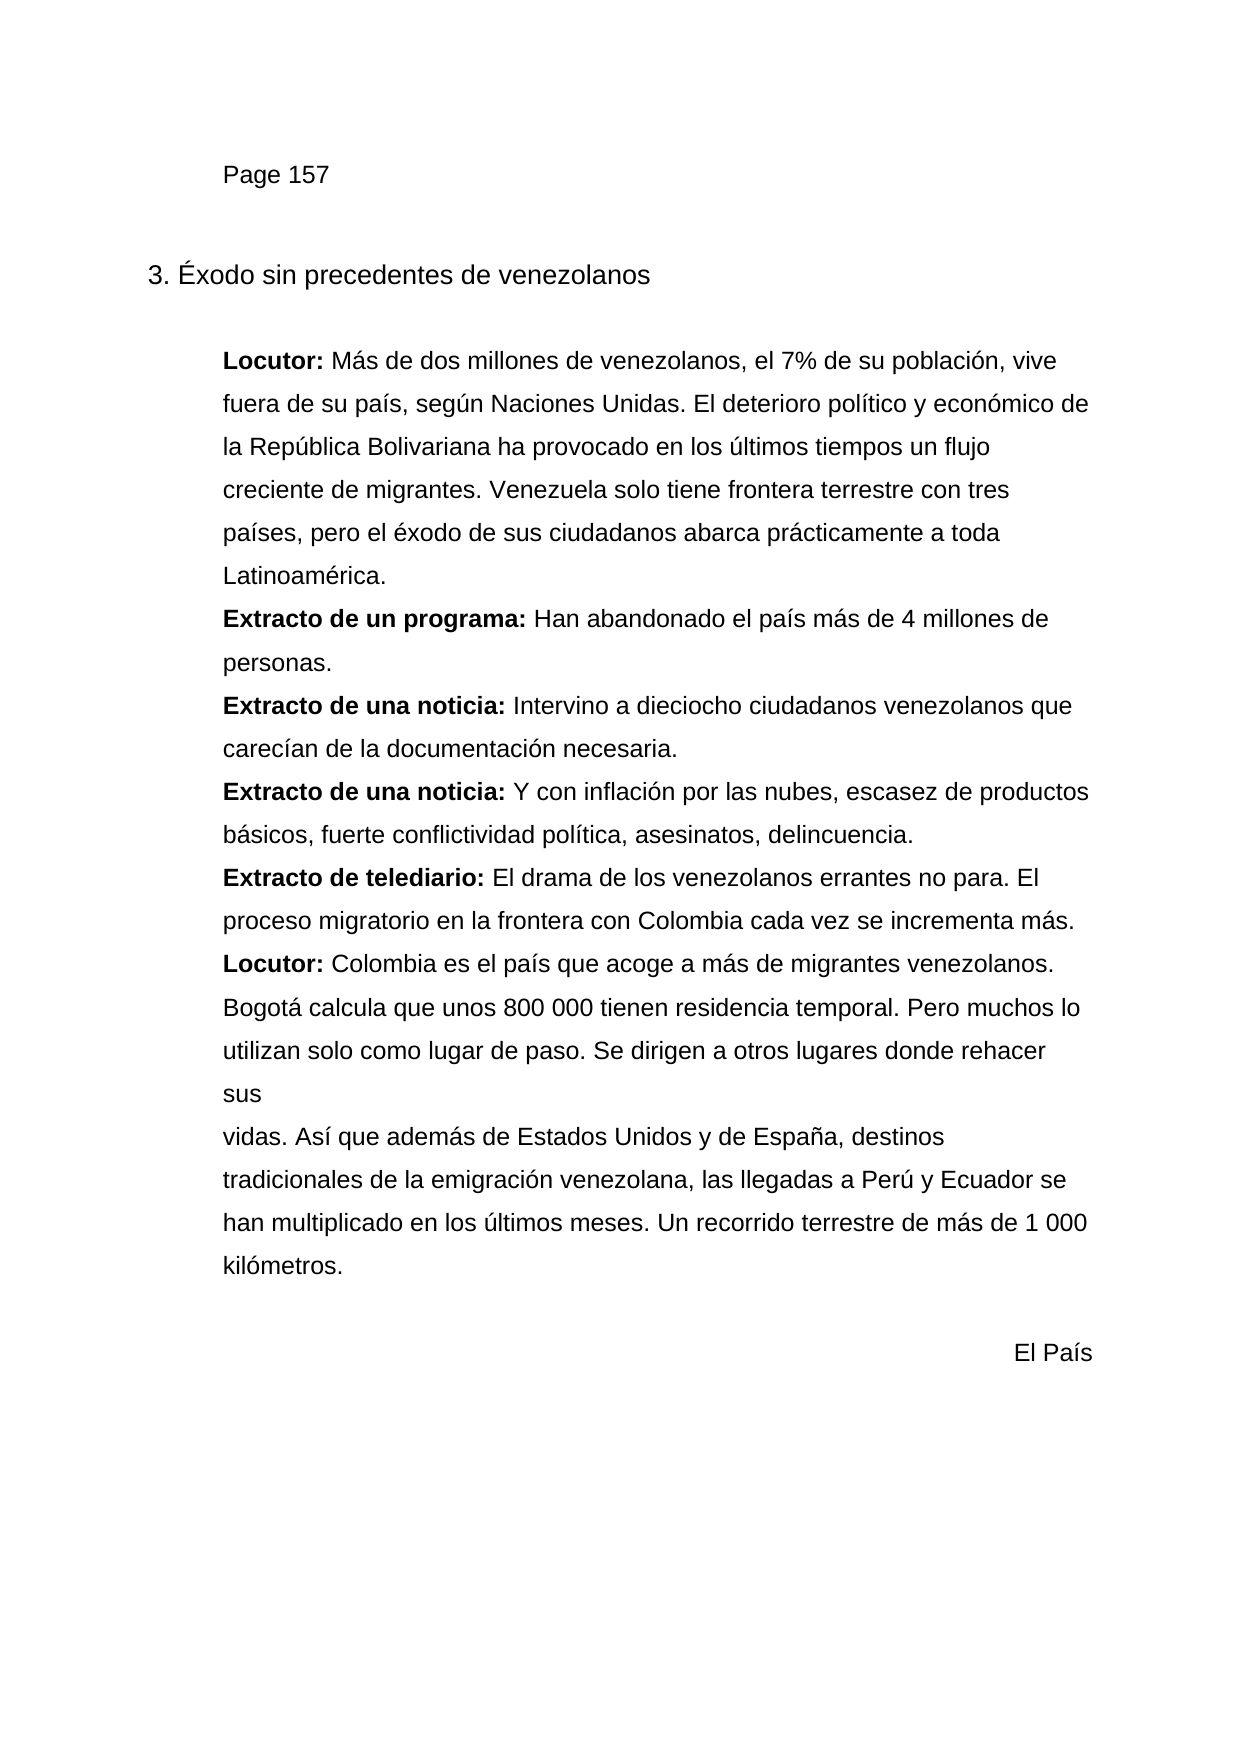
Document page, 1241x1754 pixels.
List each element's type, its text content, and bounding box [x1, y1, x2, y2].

list Extracto de una noticia: Intervino a dieciocho ciudadanos venezolanos que carecían de la documentación necesaria. [223, 691, 1093, 763]
list Extracto de un programa: Han abandonado el país más de 4 millones de personas. [223, 604, 1093, 676]
list Extracto de una noticia: Y con inflación por las nubes, escasez de productos básicos, fuerte conflictividad política, asesinatos, delincuencia. [223, 777, 1093, 849]
list kilómetros. [223, 1251, 1093, 1280]
list Page 157 [223, 160, 1093, 189]
list Locutor: Colombia es el país que acoge a más de migrantes venezolanos. Bogotá calcula que unos 800 000 tienen residencia temporal. Pero muchos lo utilizan solo como lugar de paso. Se dirigen a otros lugares donde rehacer sus [223, 949, 1093, 1108]
list Extracto de telediario: El drama de los venezolanos errantes no para. El proceso migratorio en la frontera con Colombia cada vez se incrementa más. [223, 863, 1093, 935]
list vidas. Así que además de Estados Unidos y de España, destinos tradicionales de la emigración venezolana, las llegadas a Perú y Ecuador se han multiplicado en los últimos meses. Un recorrido terrestre de más de 1 000 [223, 1122, 1093, 1237]
subtitle 3. Éxodo sin precedentes de venezolanos [148, 259, 1093, 290]
list Locutor: Más de dos millones de venezolanos, el 7% de su población, vive fuera de su país, según Naciones Unidas. El deterioro político y económico de la República Bolivariana ha provocado en los últimos tiempos un flujo creciente de migrantes. Venezuela solo tiene frontera terrestre con tres países, pero el éxodo de sus ciudadanos abarca prácticamente a toda Latinoamérica. [223, 346, 1093, 590]
list El País [223, 1338, 1093, 1366]
